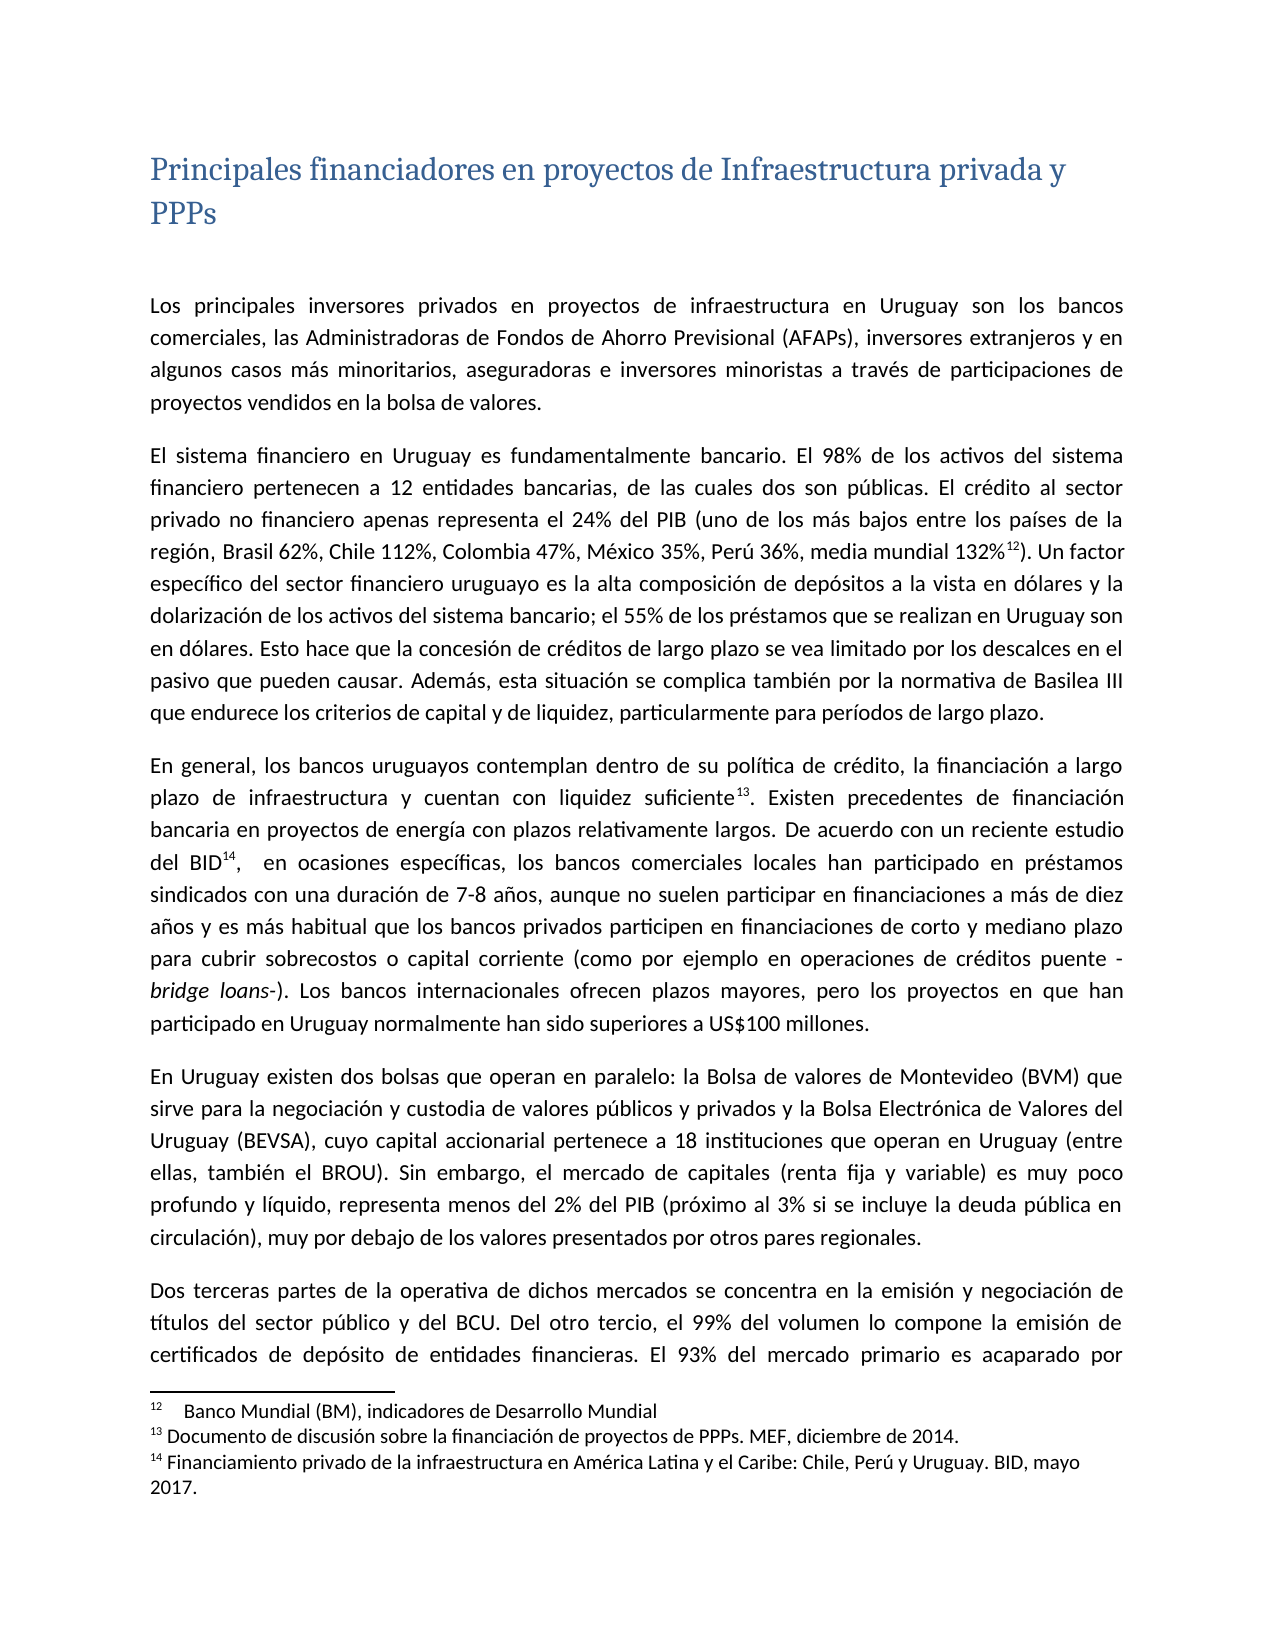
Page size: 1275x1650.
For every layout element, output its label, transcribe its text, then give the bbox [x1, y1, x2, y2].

subtitle Principales financiadores en proyectos de Infraestructura privada y PPPs [150, 150, 1125, 232]
text En Uruguay existen dos bolsas que operan en paralelo: la Bolsa de valores de Montevideo (BVM) que sirve para la negociación y custodia de valores públicos y privados y la Bolsa Electrónica de Valores del Uruguay (BEVSA), cuyo capital accionarial pertenece a 18 instituciones que operan en Uruguay (entre ellas, también el BROU). Sin embargo, el mercado de capitales (renta fija y variable) es muy poco profundo y líquido, representa menos del 2% del PIB (próximo al 3% si se incluye la deuda pública en circulación), muy por debajo de los valores presentados por otros pares regionales. [150, 1062, 1125, 1251]
text En general, los bancos uruguayos contemplan dentro de su política de crédito, la financiación a largo plazo de infraestructura y cuentan con liquidez suficiente. Existen precedentes de financiación bancaria en proyectos de energía con plazos relativamente largos. De acuerdo con un reciente estudio del BID, en ocasiones específicas, los bancos comerciales locales han participado en préstamos sindicados con una duración de 7-8 años, aunque no suelen participar en financiaciones a más de diez años y es más habitual que los bancos privados participen en financiaciones de corto y mediano plazo para cubrir sobrecostos o capital corriente (como por ejemplo en operaciones de créditos puente -bridge loans-). Los bancos internacionales ofrecen plazos mayores, pero los proyectos en que han participado en Uruguay normalmente han sido superiores a US$100 millones. [150, 751, 1125, 1037]
text El sistema financiero en Uruguay es fundamentalmente bancario. El 98% de los activos del sistema financiero pertenecen a 12 entidades bancarias, de las cuales dos son públicas. El crédito al sector privado no financiero apenas representa el 24% del PIB (uno de los más bajos entre los países de la región, Brasil 62%, Chile 112%, Colombia 47%, México 35%, Perú 36%, media mundial 132%). Un factor específico del sector financiero uruguayo es la alta composición de depósitos a la vista en dólares y la dolarización de los activos del sistema bancario; el 55% de los préstamos que se realizan en Uruguay son en dólares. Esto hace que la concesión de créditos de largo plazo se vea limitado por los descalces en el pasivo que pueden causar. Además, esta situación se complica también por la normativa de Basilea III que endurece los criterios de capital y de liquidez, particularmente para períodos de largo plazo. [150, 441, 1125, 726]
text Los principales inversores privados en proyectos de infraestructura en Uruguay son los bancos comerciales, las Administradoras de Fondos de Ahorro Previsional (AFAPs), inversores extranjeros y en algunos casos más minoritarios, aseguradoras e inversores minoristas a través de participaciones de proyectos vendidos en la bolsa de valores. [150, 291, 1125, 416]
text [150, 1276, 1125, 1368]
